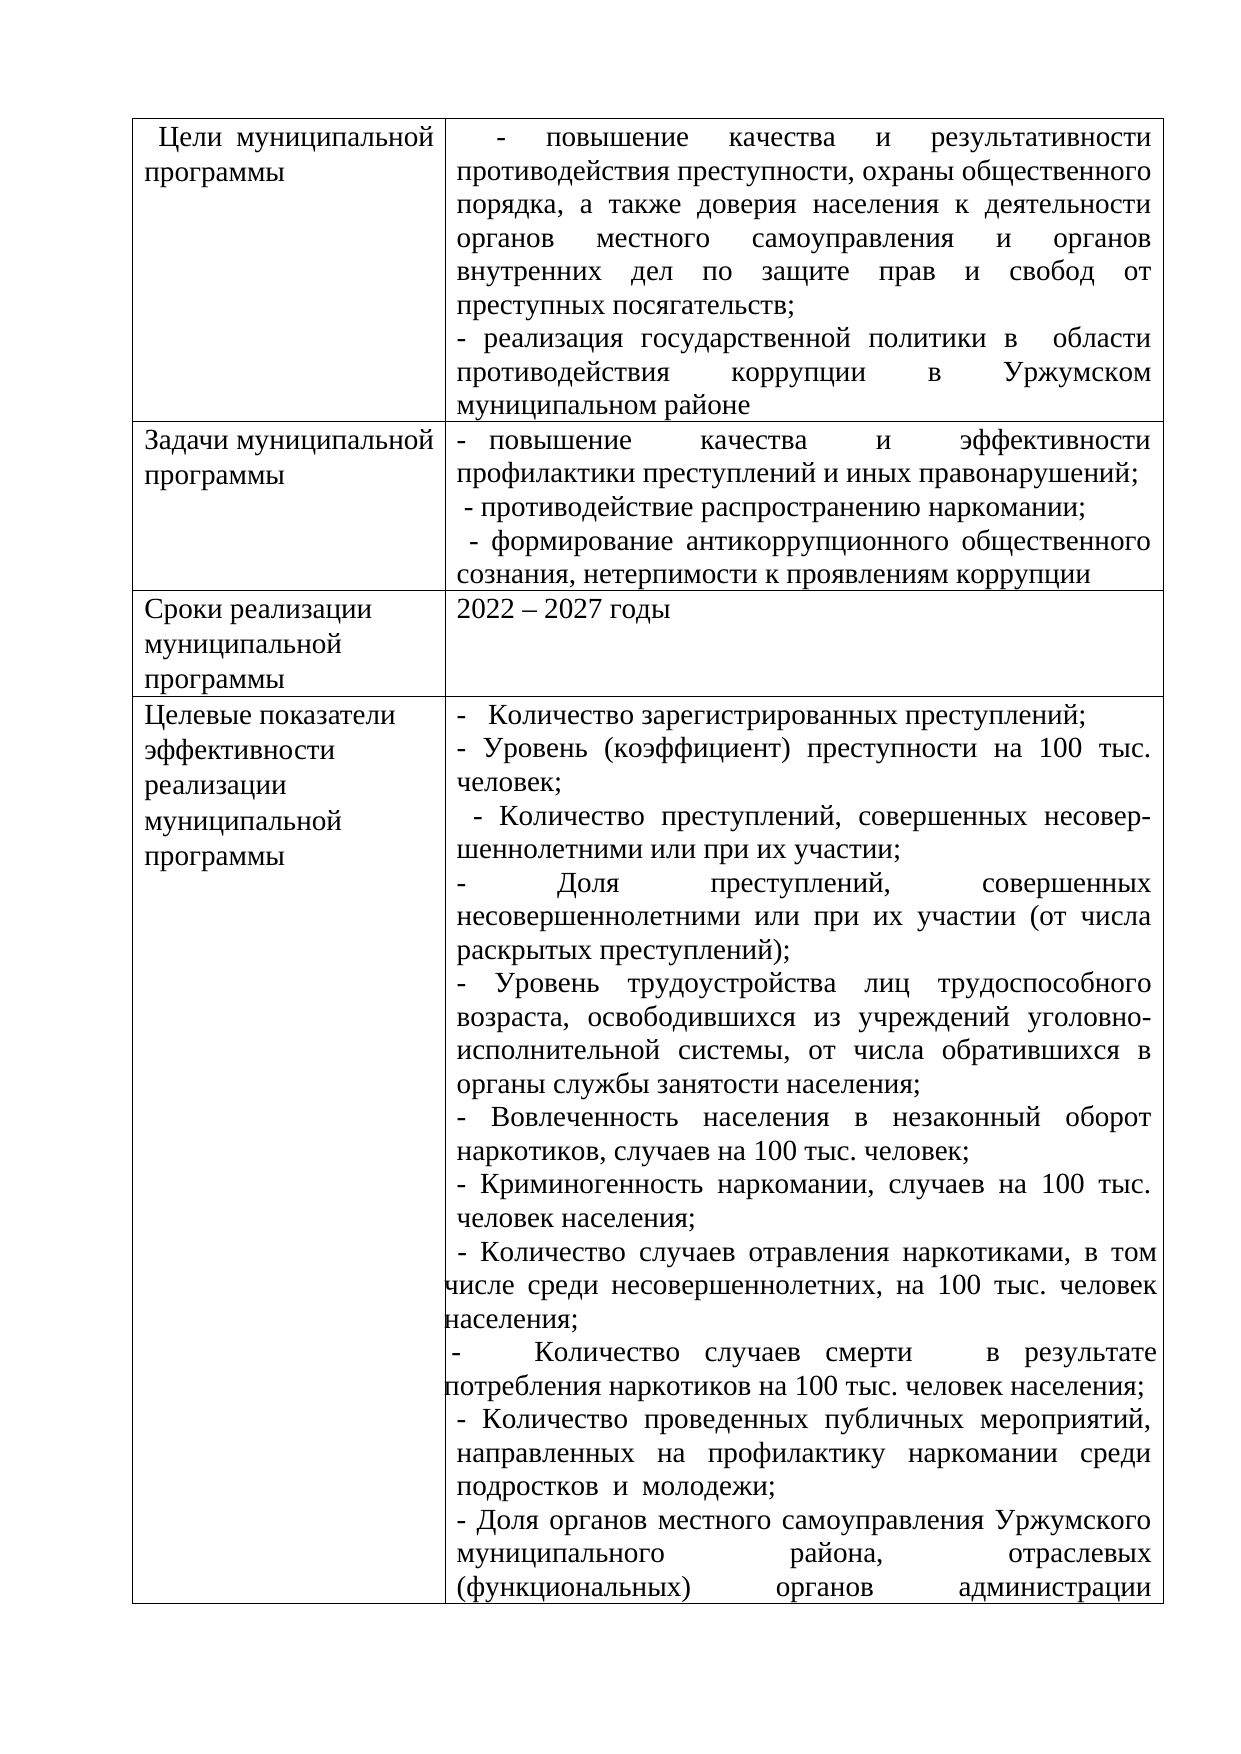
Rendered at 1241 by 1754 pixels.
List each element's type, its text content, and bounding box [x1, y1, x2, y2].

table_cell Сроки реализации муниципальной программы [133, 591, 445, 696]
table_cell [446, 697, 1163, 1603]
table_cell Задачи муниципальной программы [133, 422, 445, 590]
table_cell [133, 697, 445, 1603]
table_cell - повышение качества и эффективности профилактики преступлений и иных правонарушений; - противодействие распространению наркомании; - формирование антикоррупционного общественного сознания, нетерпимости к проявлениям коррупции [446, 422, 1163, 590]
table_cell 2022 – 2027 годы [446, 591, 1163, 696]
table_cell - повышение качества и результативности противодействия преступности, охраны общественного порядка, а также доверия населения к деятельности органов местного самоуправления и органов внутренних дел по защите прав и свобод от преступных посягательств; - реализация государственной политики в области противодействия коррупции в Уржумском муниципальном районе [446, 119, 1163, 421]
table_cell Цели муниципальной программы [133, 119, 445, 421]
